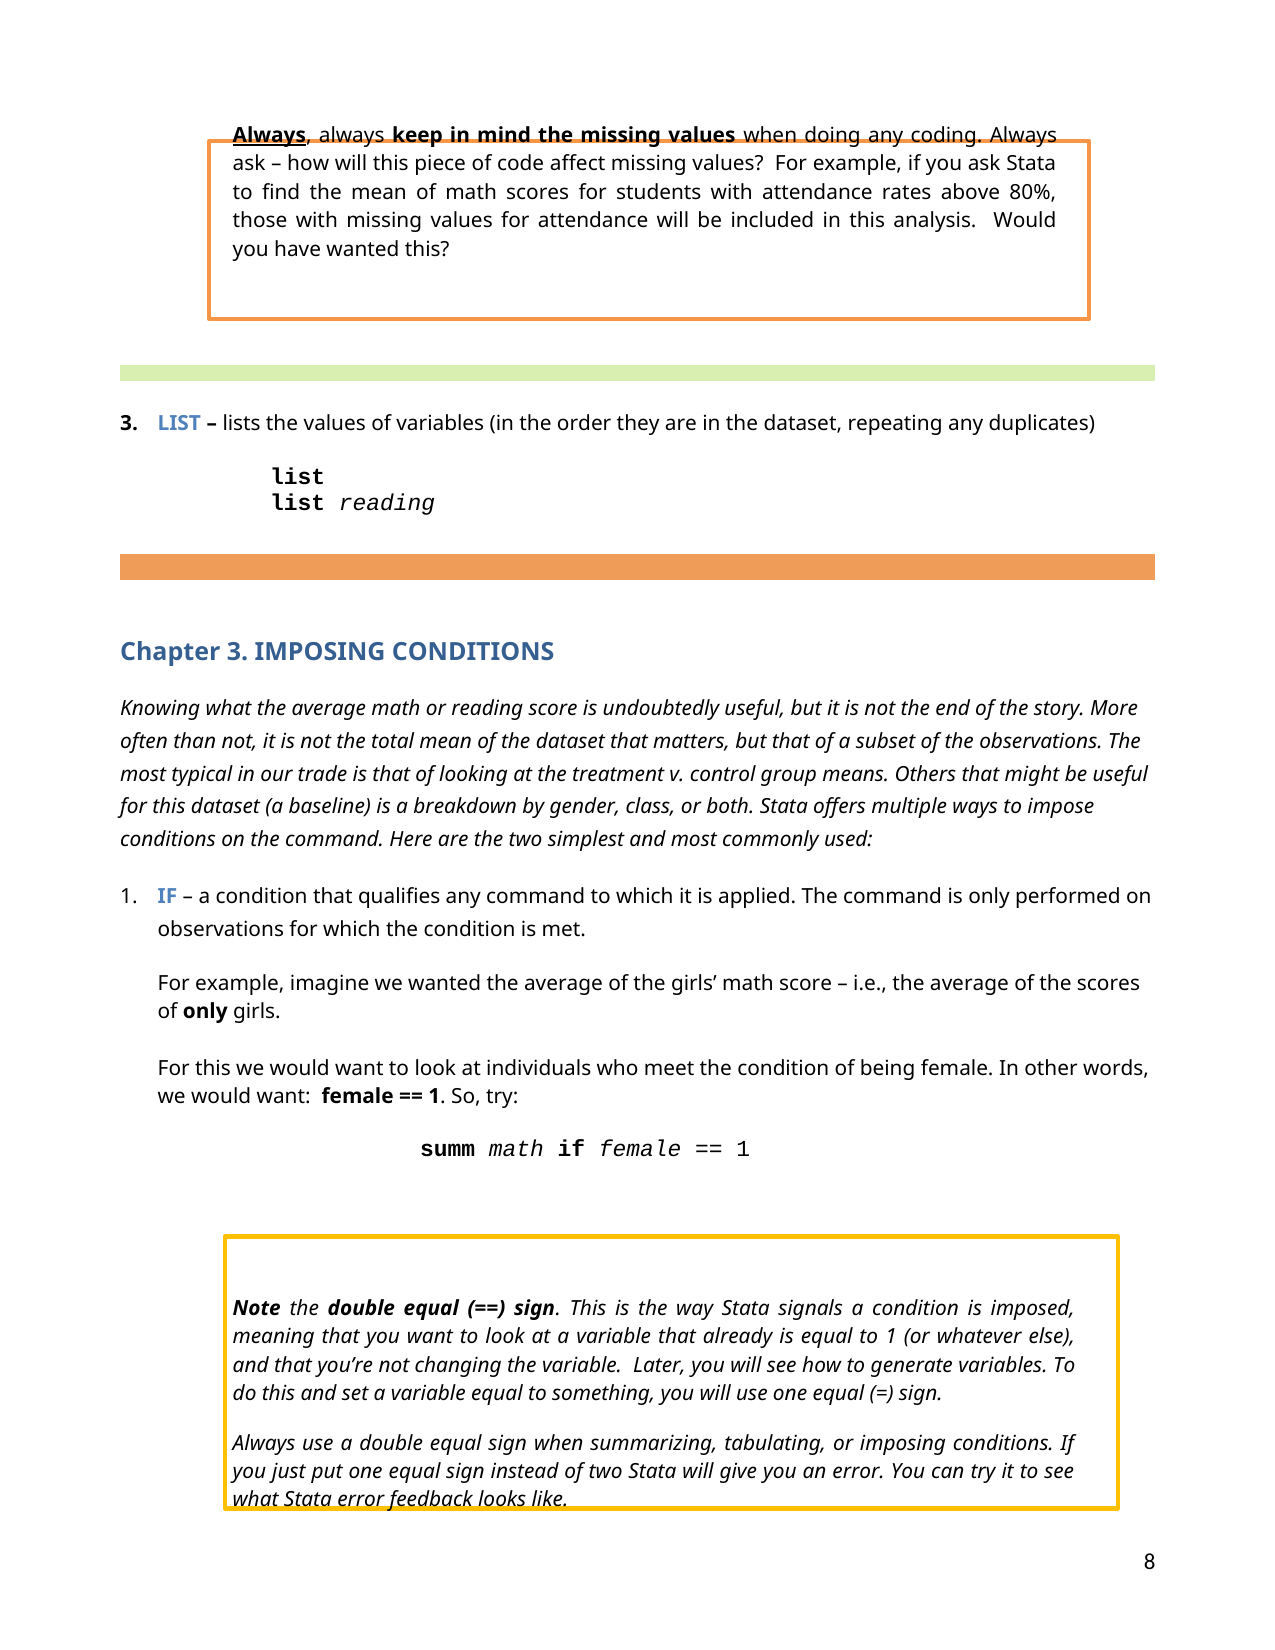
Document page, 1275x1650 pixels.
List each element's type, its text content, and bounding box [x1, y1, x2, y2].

subtitle Chapter 3. IMPOSING CONDITIONS [120, 633, 1155, 668]
text For example, imagine we wanted the average of the girls’ math score – i.e., the average of the scores of only girls. [157, 968, 1155, 1024]
text list reading [120, 491, 1155, 517]
list LIST – lists the values of variables (in the order they are in the dataset, repeating any duplicates) [120, 408, 1155, 437]
list Knowing what the average math or reading score is undoubtedly useful, but it is not the end of the story. More often than not, it is not the total mean of the dataset that matters, but that of a subset of the observations. The most typical in our trade is that of looking at the treatment v. control group means. Others that might be useful for this dataset (a baseline) is a breakdown by gender, class, or both. Stata offers multiple ways to impose conditions on the command. Here are the two simplest and most commonly used: [120, 693, 1155, 852]
text list [120, 465, 1155, 491]
text For this we would want to look at individuals who meet the condition of being female. In other words, we would want: female == 1. So, try: [157, 1053, 1155, 1110]
text Always use a double equal sign when summarizing, tabulating, or imposing conditions. If you just put one equal sign instead of two Stata will give you an error. You can try it to see what Stata error feedback looks like. [232, 1428, 1076, 1513]
text summ math if female == 1 [195, 1138, 1155, 1164]
text Note the double equal (==) sign. This is the way Stata signals a condition is imposed, meaning that you want to look at a variable that already is equal to 1 (or whatever else), and that you’re not changing the variable. Later, you will see how to generate variables. To do this and set a variable equal to something, you will use one equal (=) sign. [232, 1293, 1076, 1407]
list IF – a condition that qualifies any command to which it is applied. The command is only performed on observations for which the condition is met. [120, 882, 1155, 943]
text Always, always keep in mind the missing values when doing any coding. Always ask – how will this piece of code affect missing values? For example, if you ask Stata to find the mean of math scores for students with attendance rates above 80%, those with missing values for attendance will be included in this analysis. Would you have wanted this? [232, 120, 1057, 262]
